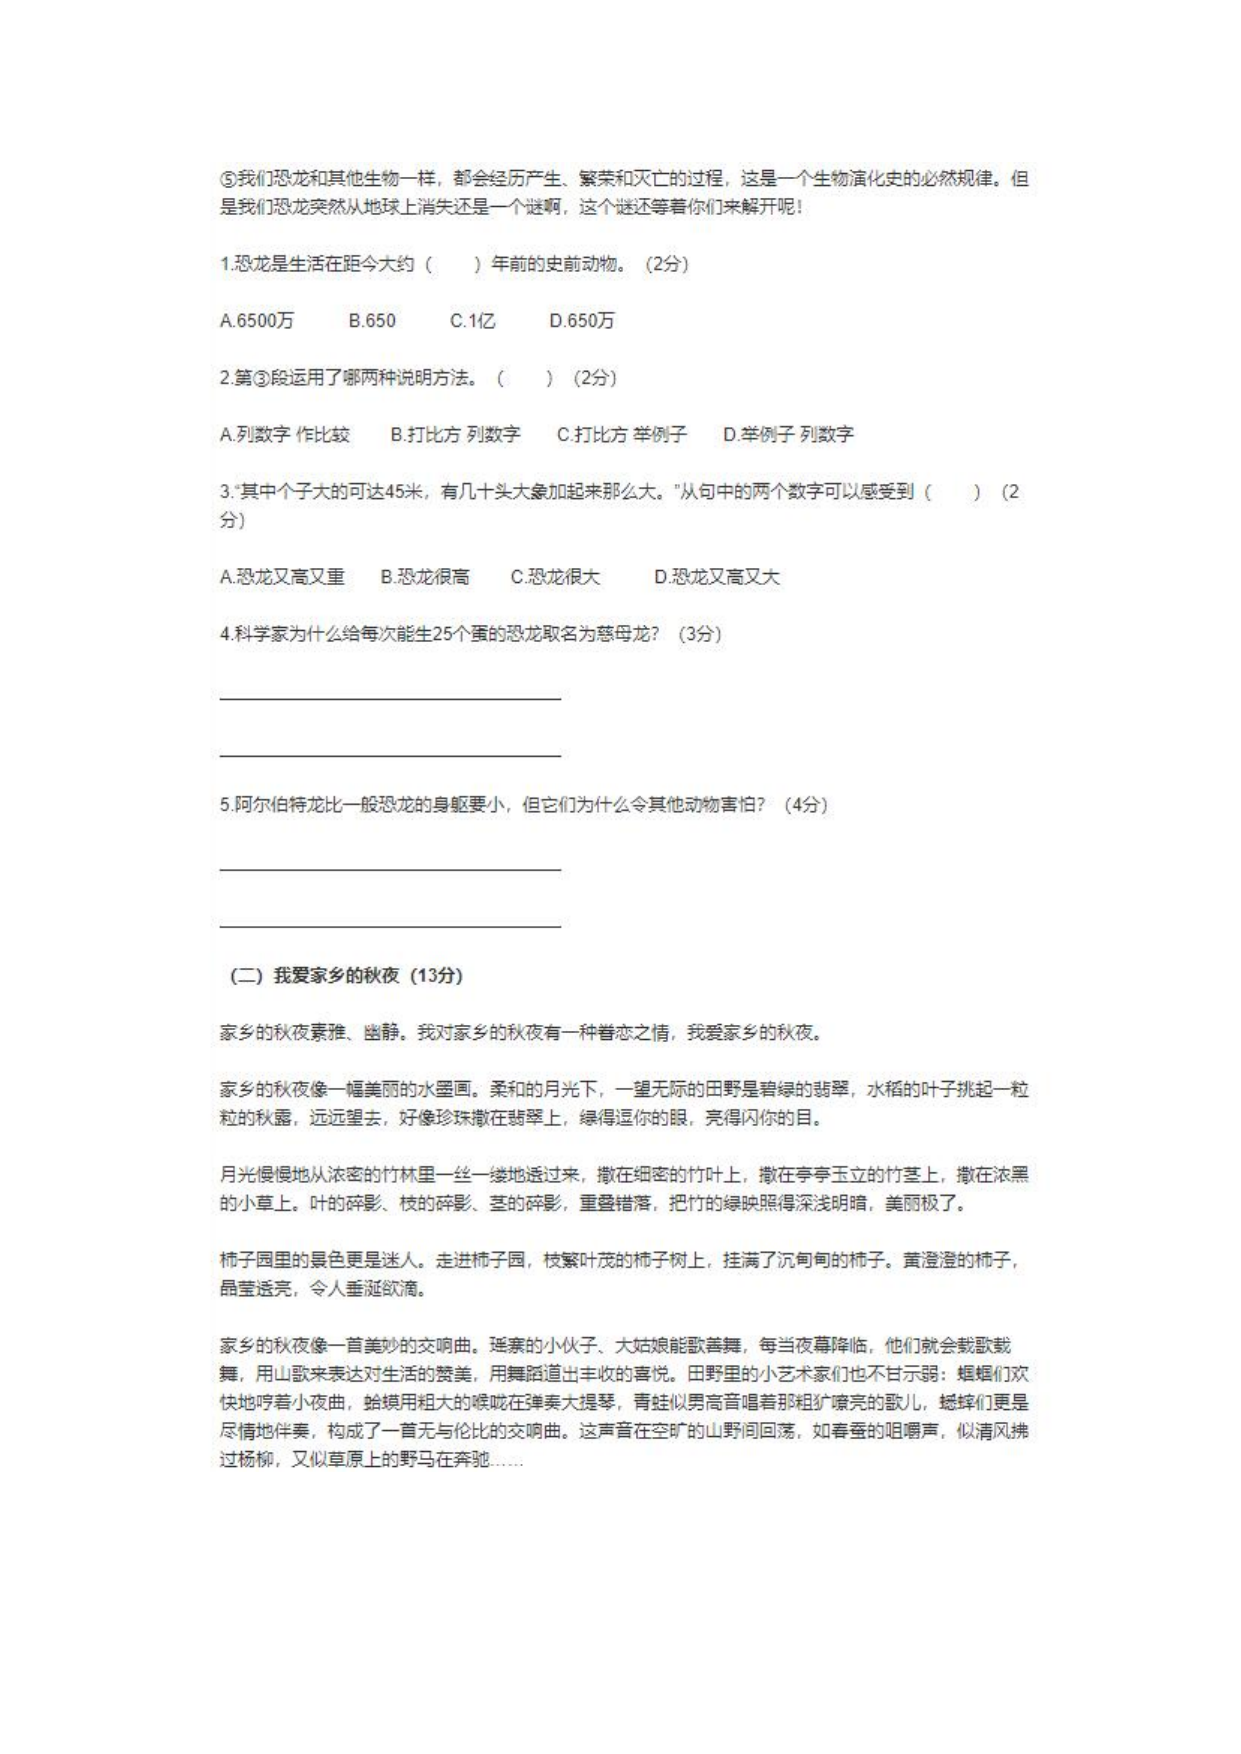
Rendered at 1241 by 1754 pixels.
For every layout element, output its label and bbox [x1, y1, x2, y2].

picture [187, 162, 1053, 1472]
